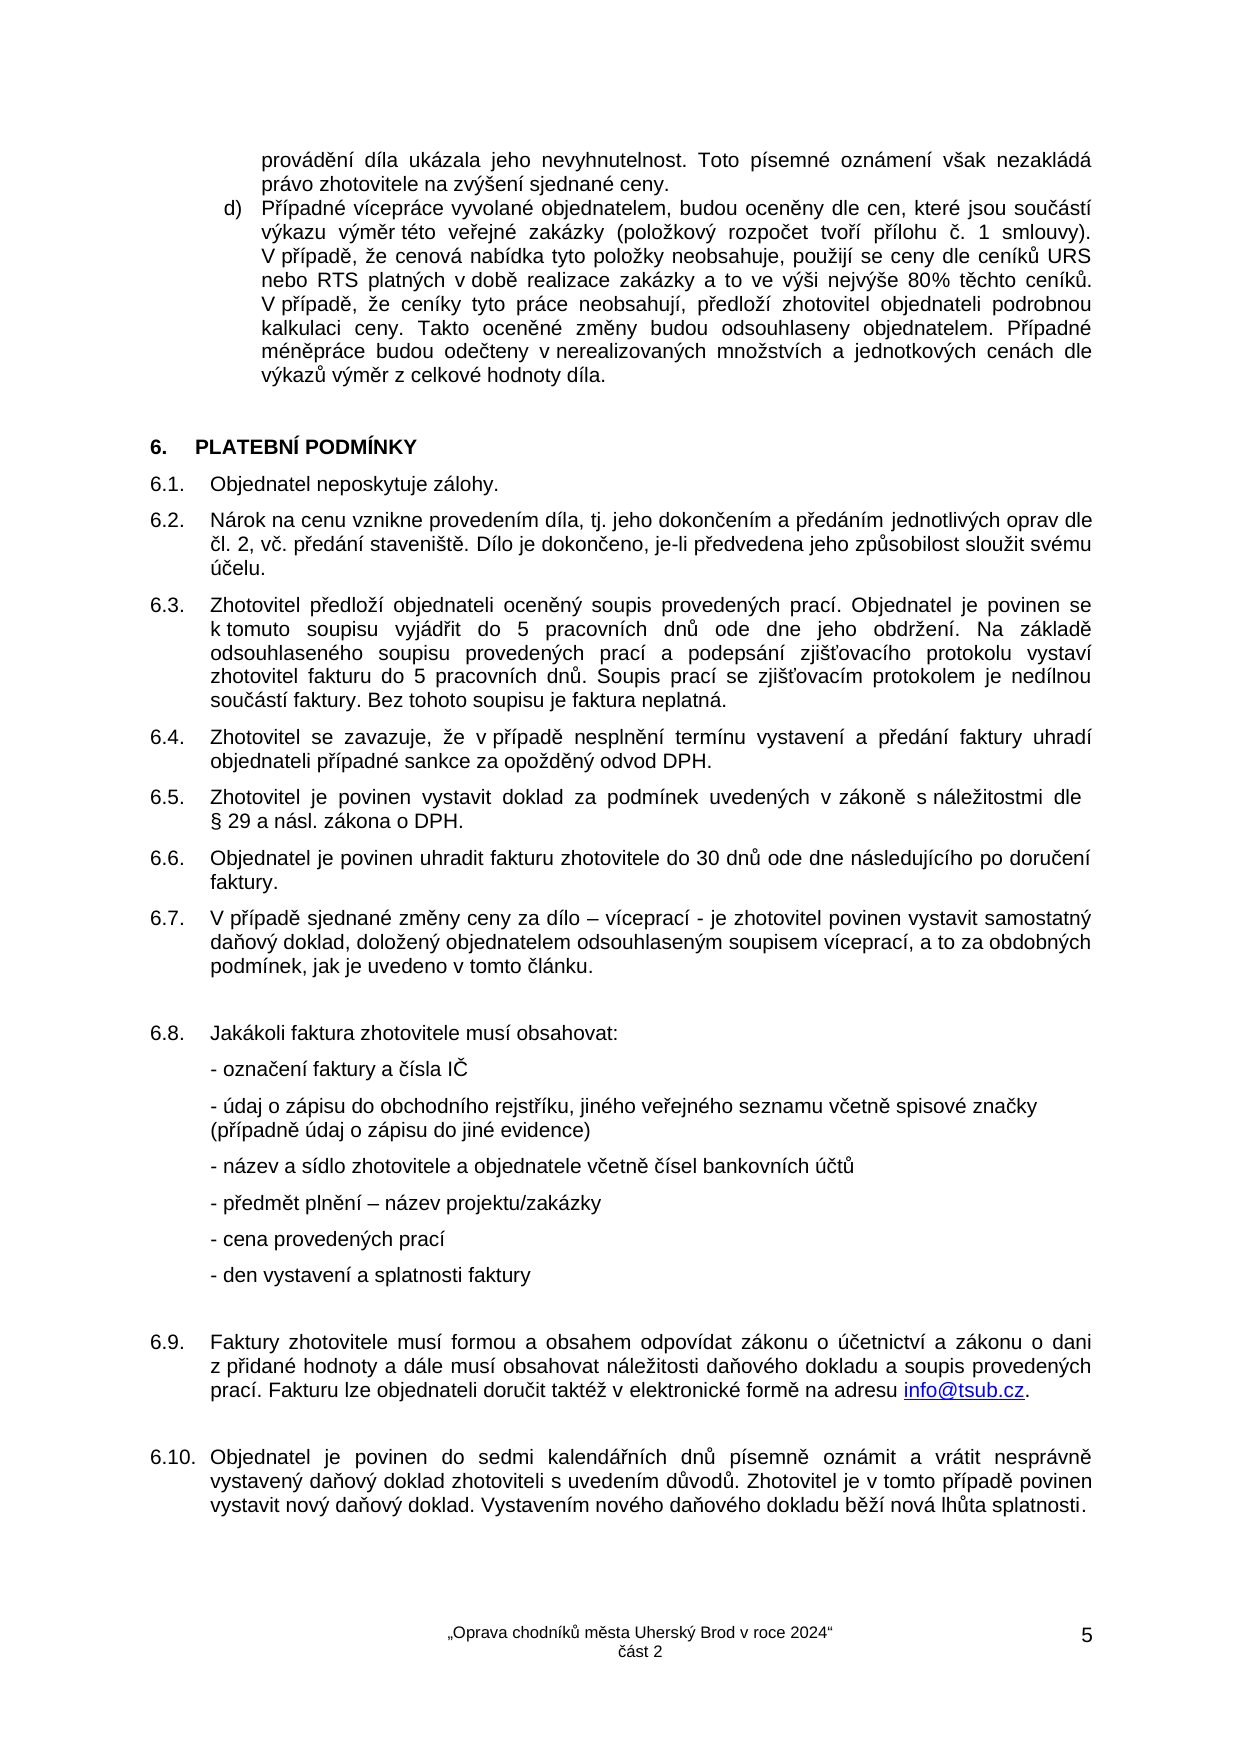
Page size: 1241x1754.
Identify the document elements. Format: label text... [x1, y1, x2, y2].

subtitle Objednatel neposkytuje zálohy. [150, 472, 1093, 496]
subtitle V případě sjednané změny ceny za dílo – víceprací - je zhotovitel povinen vystavit samostatný daňový doklad, doložený objednatelem odsouhlaseným soupisem víceprací, a to za obdobných podmínek, jak je uvedeno v tomto článku. [150, 906, 1093, 978]
subtitle - den vystavení a splatnosti faktury [150, 1263, 1093, 1287]
subtitle Objednatel je povinen do sedmi kalendářních dnů písemně oznámit a vrátit nesprávně vystavený daňový doklad zhotoviteli s uvedením důvodů. Zhotovitel je v tomto případě povinen vystavit nový daňový doklad. Vystavením nového daňového dokladu běží nová lhůta splatnosti. [150, 1444, 1093, 1516]
subtitle - název a sídlo zhotovitele a objednatele včetně čísel bankovních účtů [150, 1154, 1093, 1178]
subtitle Zhotovitel předloží objednateli oceněný soupis provedených prací. Objednatel je povinen se k tomuto soupisu vyjádřit do 5 pracovních dnů ode dne jeho obdržení. Na základě odsouhlaseného soupisu provedených prací a podepsání zjišťovacího protokolu vystaví zhotovitel fakturu do 5 pracovních dnů. Soupis prací se zjišťovacím protokolem je nedílnou součástí faktury. Bez tohoto soupisu je faktura neplatná. [150, 592, 1093, 712]
subtitle Jakákoli faktura zhotovitele musí obsahovat: [150, 1021, 1093, 1044]
subtitle Faktury zhotovitele musí formou a obsahem odpovídat zákonu o účetnictví a zákonu o dani z přidané hodnoty a dále musí obsahovat náležitosti daňového dokladu a soupis provedených prací. Fakturu lze objednateli doručit taktéž v elektronické formě na adresu info@tsub.cz. [150, 1330, 1093, 1402]
subtitle Objednatel je povinen uhradit fakturu zhotovitele do 30 dnů ode dne následujícího po doručení faktury. [150, 846, 1093, 893]
subtitle - označení faktury a čísla IČ [150, 1057, 1093, 1081]
subtitle - údaj o zápisu do obchodního rejstříku, jiného veřejného seznamu včetně spisové značky (případně údaj o zápisu do jiné evidence) [210, 1093, 1093, 1141]
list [224, 148, 1093, 196]
list Případné vícepráce vyvolané objednatelem, budou oceněny dle cen, které jsou součástí výkazu výměr této veřejné zakázky (položkový rozpočet tvoří přílohu č. 1 smlouvy). V případě, že cenová nabídka tyto položky neobsahuje, použijí se ceny dle ceníků URS nebo RTS platných v době realizace zakázky a to ve výši nejvýše 80% těchto ceníků. V případě, že ceníky tyto práce neobsahují, předloží zhotovitel objednateli podrobnou kalkulaci ceny. Takto oceněné změny budou odsouhlaseny objednatelem. Případné méněpráce budou odečteny v nerealizovaných množstvích a jednotkových cenách dle výkazů výměr z celkové hodnoty díla. [224, 196, 1093, 387]
subtitle Zhotovitel se zavazuje, že v případě nesplnění termínu vystavení a předání faktury uhradí objednateli případné sankce za opožděný odvod DPH. [150, 725, 1093, 773]
subtitle - předmět plnění – název projektu/zakázky [150, 1190, 1093, 1214]
subtitle Zhotovitel je povinen vystavit doklad za podmínek uvedených v zákoně s náležitostmi dle § 29 a násl. zákona o DPH. [150, 785, 1093, 833]
subtitle - cena provedených prací [150, 1227, 1093, 1251]
subtitle Nárok na cenu vznikne provedením díla, tj. jeho dokončením a předáním jednotlivých oprav dle čl. 2, vč. předání staveniště. Dílo je dokončeno, je-li předvedena jeho způsobilost sloužit svému účelu. [150, 508, 1093, 580]
subtitle PLATEBNÍ PODMÍNKY [150, 435, 1093, 459]
